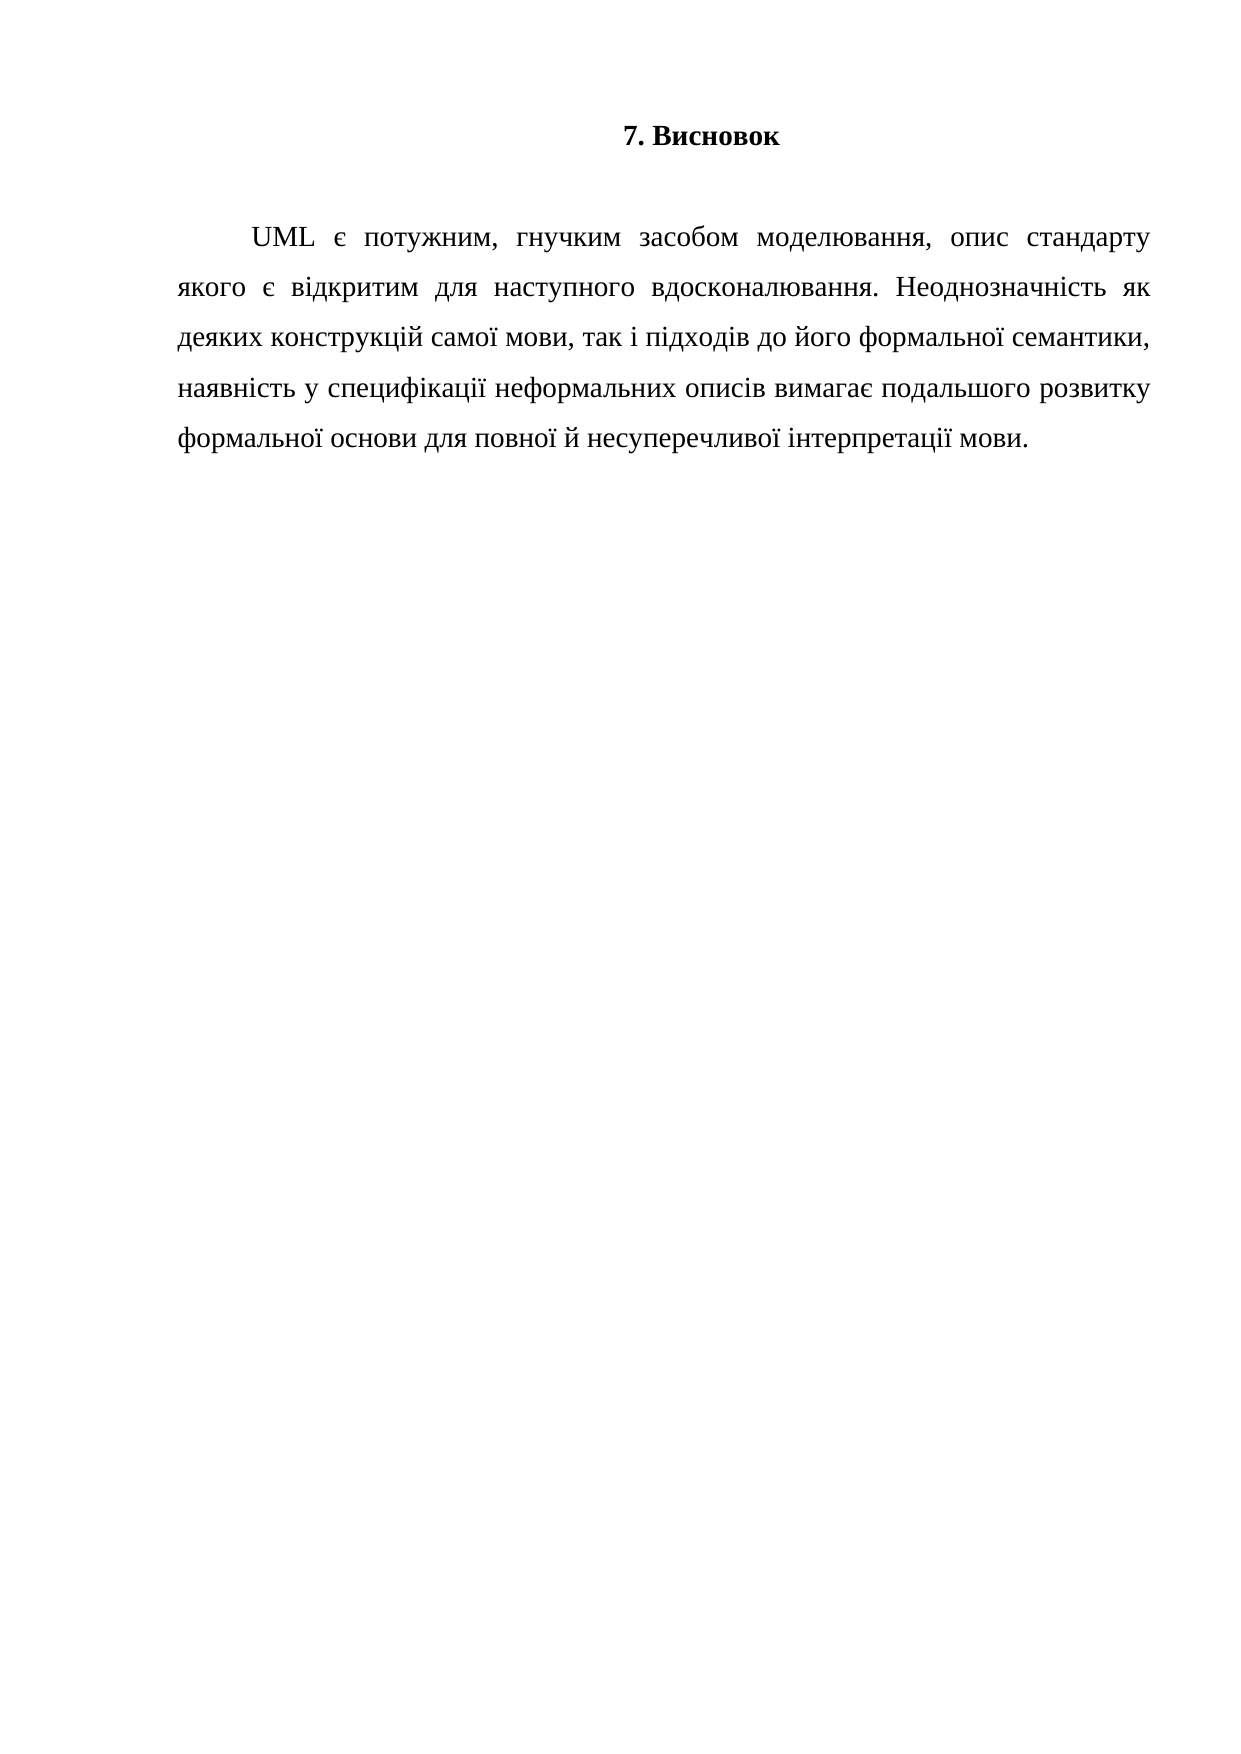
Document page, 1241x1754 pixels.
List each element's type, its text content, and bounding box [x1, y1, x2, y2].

text 7. Висновок [177, 118, 1152, 152]
text UML є потужним, гнучким засобом моделювання, опис стандарту якого є відкритим для наступного вдосконалювання. Неоднозначність як деяких конструкцій самої мови, так і підходів до його формальної семантики, наявність у специфікації неформальних описів вимагає подальшого розвитку формальної основи для повної й несуперечливої інтерпретації мови. [177, 219, 1152, 453]
